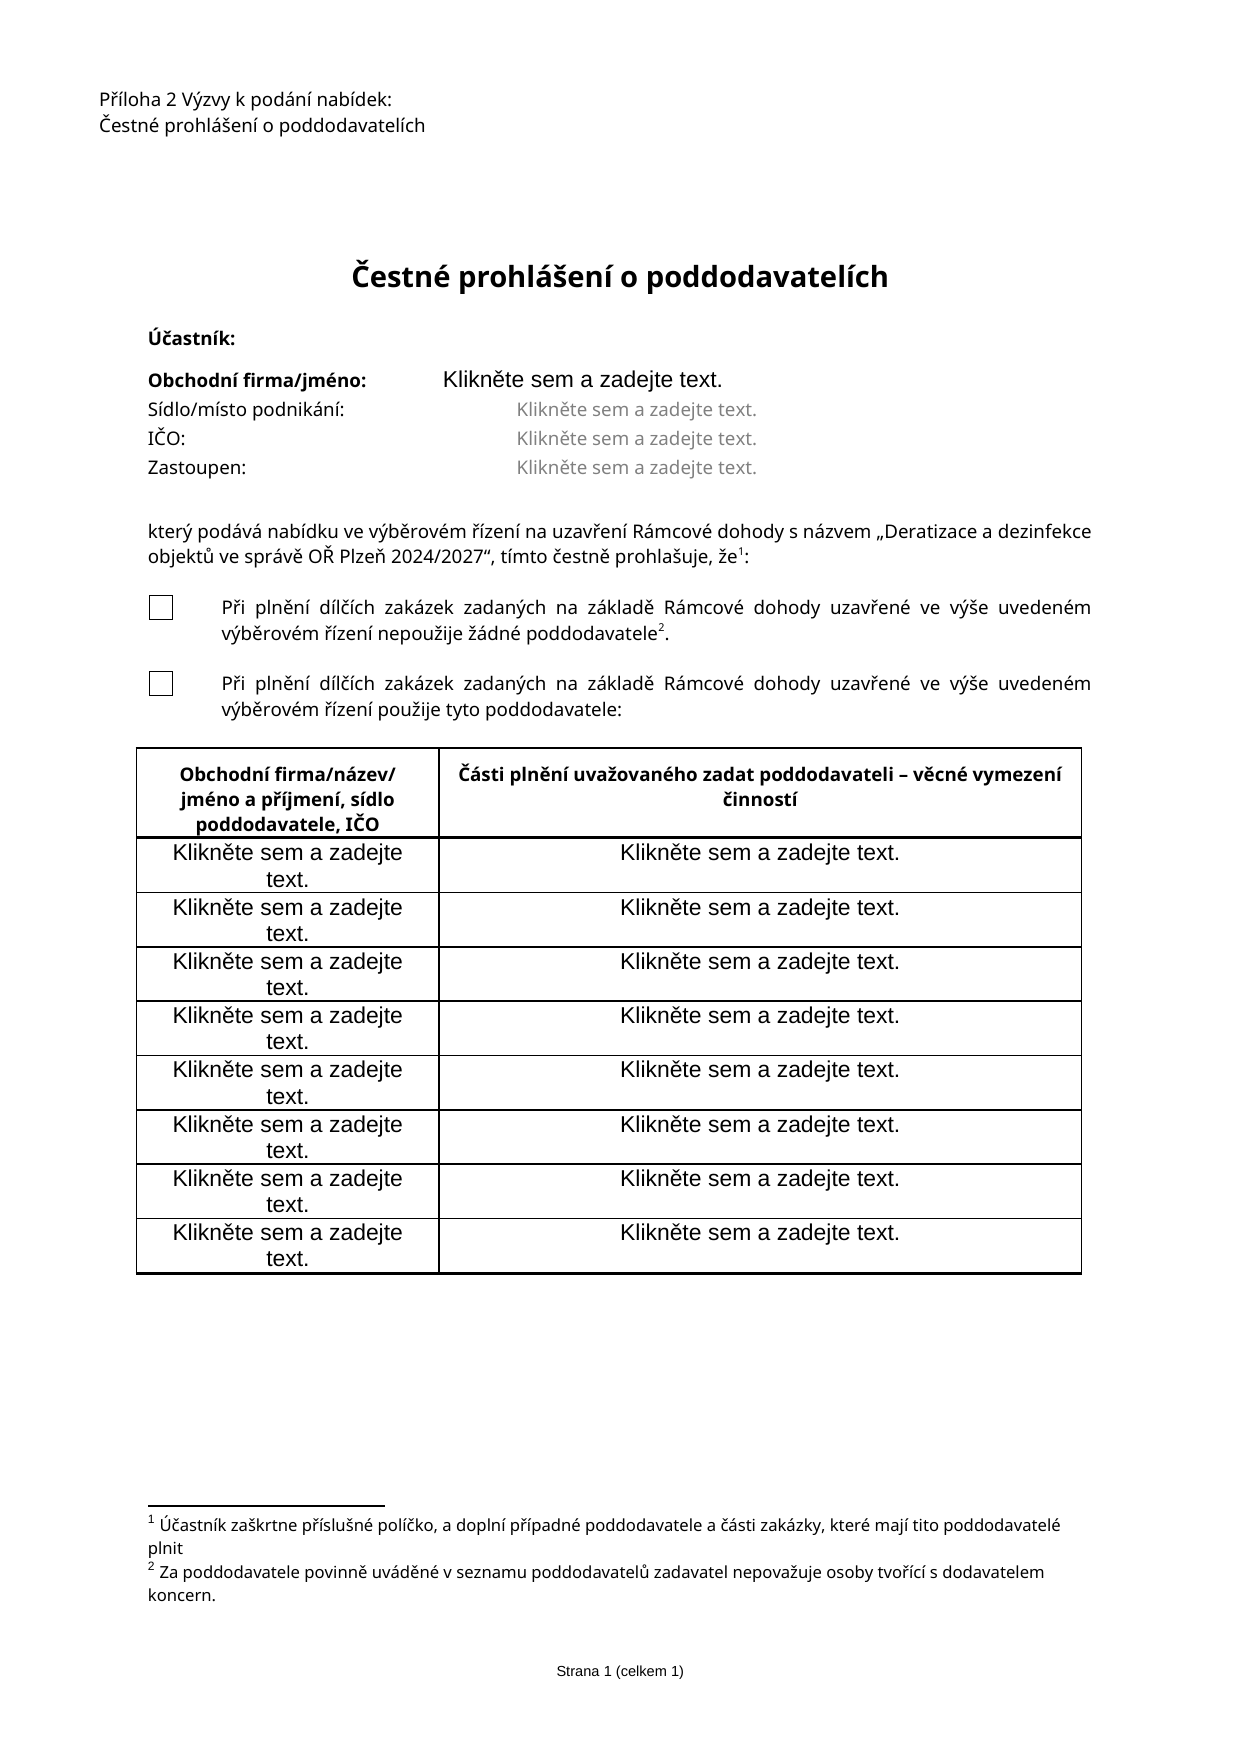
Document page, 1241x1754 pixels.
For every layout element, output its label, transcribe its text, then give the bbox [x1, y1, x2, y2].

text Při plnění dílčích zakázek zadaných na základě Rámcové dohody uzavřené ve výše uvedeném výběrovém řízení nepoužije žádné poddodavatele. [148, 594, 1093, 645]
text IČO: [148, 422, 1093, 451]
text Sídlo/místo podnikání: [148, 393, 1093, 422]
text Účastník: [148, 321, 1093, 352]
text Při plnění dílčích zakázek zadaných na základě Rámcové dohody uzavřené ve výše uvedeném výběrovém řízení použije tyto poddodavatele: [148, 670, 1093, 721]
table_header Obchodní firma/název/ jméno a příjmení, sídlo poddodavatele, IČO [137, 749, 438, 836]
text Zastoupen: [148, 451, 1093, 480]
table_header Části plnění uvažovaného zadat poddodavateli – věcné vymezení činností [440, 749, 1081, 836]
title Čestné prohlášení o poddodavatelích [148, 256, 1093, 296]
text Obchodní firma/jméno: [148, 364, 1093, 393]
text který podává nabídku ve výběrovém řízení na uzavření Rámcové dohody s názvem „Deratizace a dezinfekce objektů ve správě OŘ Plzeň 2024/2027“, tímto čestně prohlašuje, že: [148, 518, 1093, 569]
